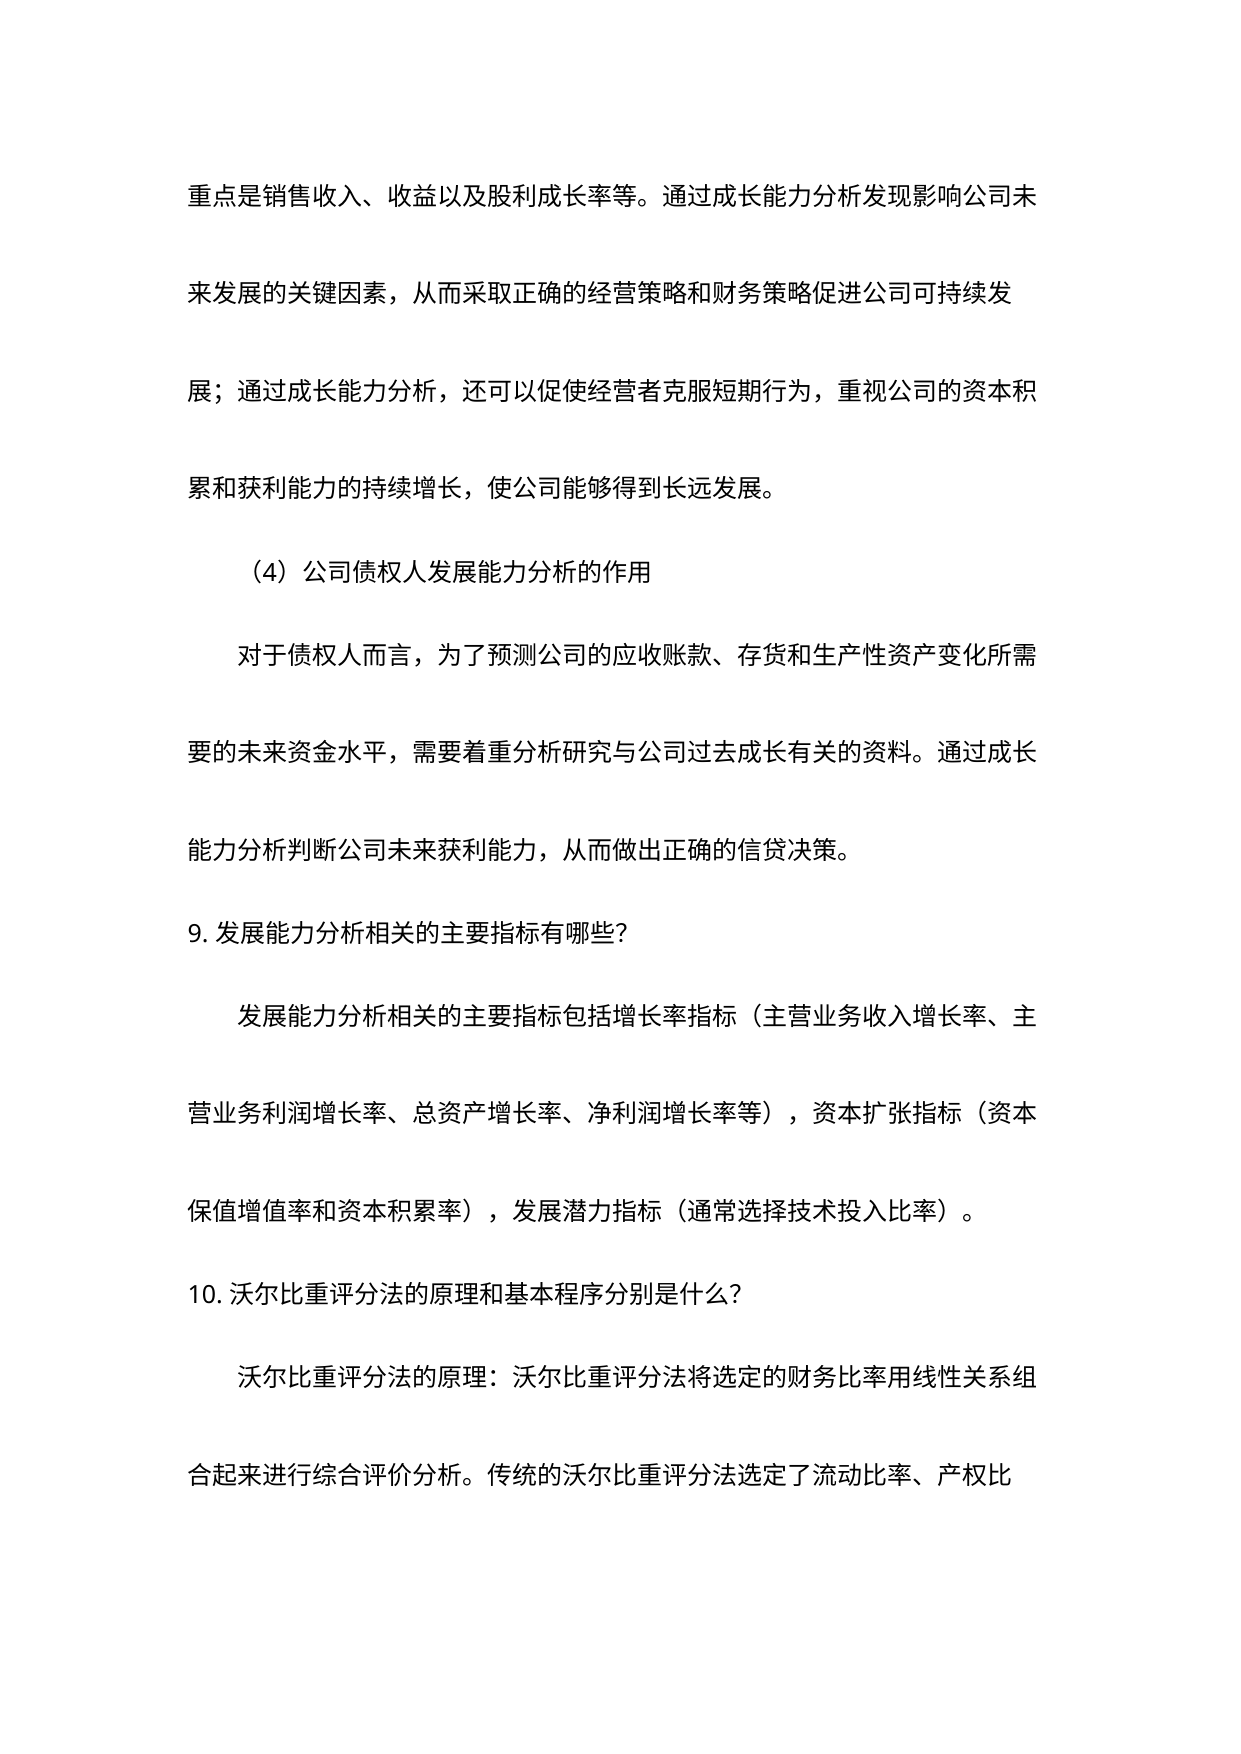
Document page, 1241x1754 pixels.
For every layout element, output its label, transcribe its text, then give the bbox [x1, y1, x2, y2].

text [187, 1343, 1053, 1506]
text 9. 发展能力分析相关的主要指标有哪些？ [187, 899, 1053, 964]
text 10. 沃尔比重评分法的原理和基本程序分别是什么？ [187, 1260, 1053, 1325]
text 对于债权人而言，为了预测公司的应收账款、存货和生产性资产变化所需要的未来资金水平，需要着重分析研究与公司过去成长有关的资料。通过成长能力分析判断公司未来获利能力，从而做出正确的信贷决策。 [187, 621, 1053, 881]
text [187, 162, 1053, 519]
text 发展能力分析相关的主要指标包括增长率指标（主营业务收入增长率、主营业务利润增长率、总资产增长率、净利润增长率等），资本扩张指标（资本保值增值率和资本积累率），发展潜力指标（通常选择技术投入比率）。 [187, 982, 1053, 1242]
text （4）公司债权人发展能力分析的作用 [187, 538, 1053, 603]
